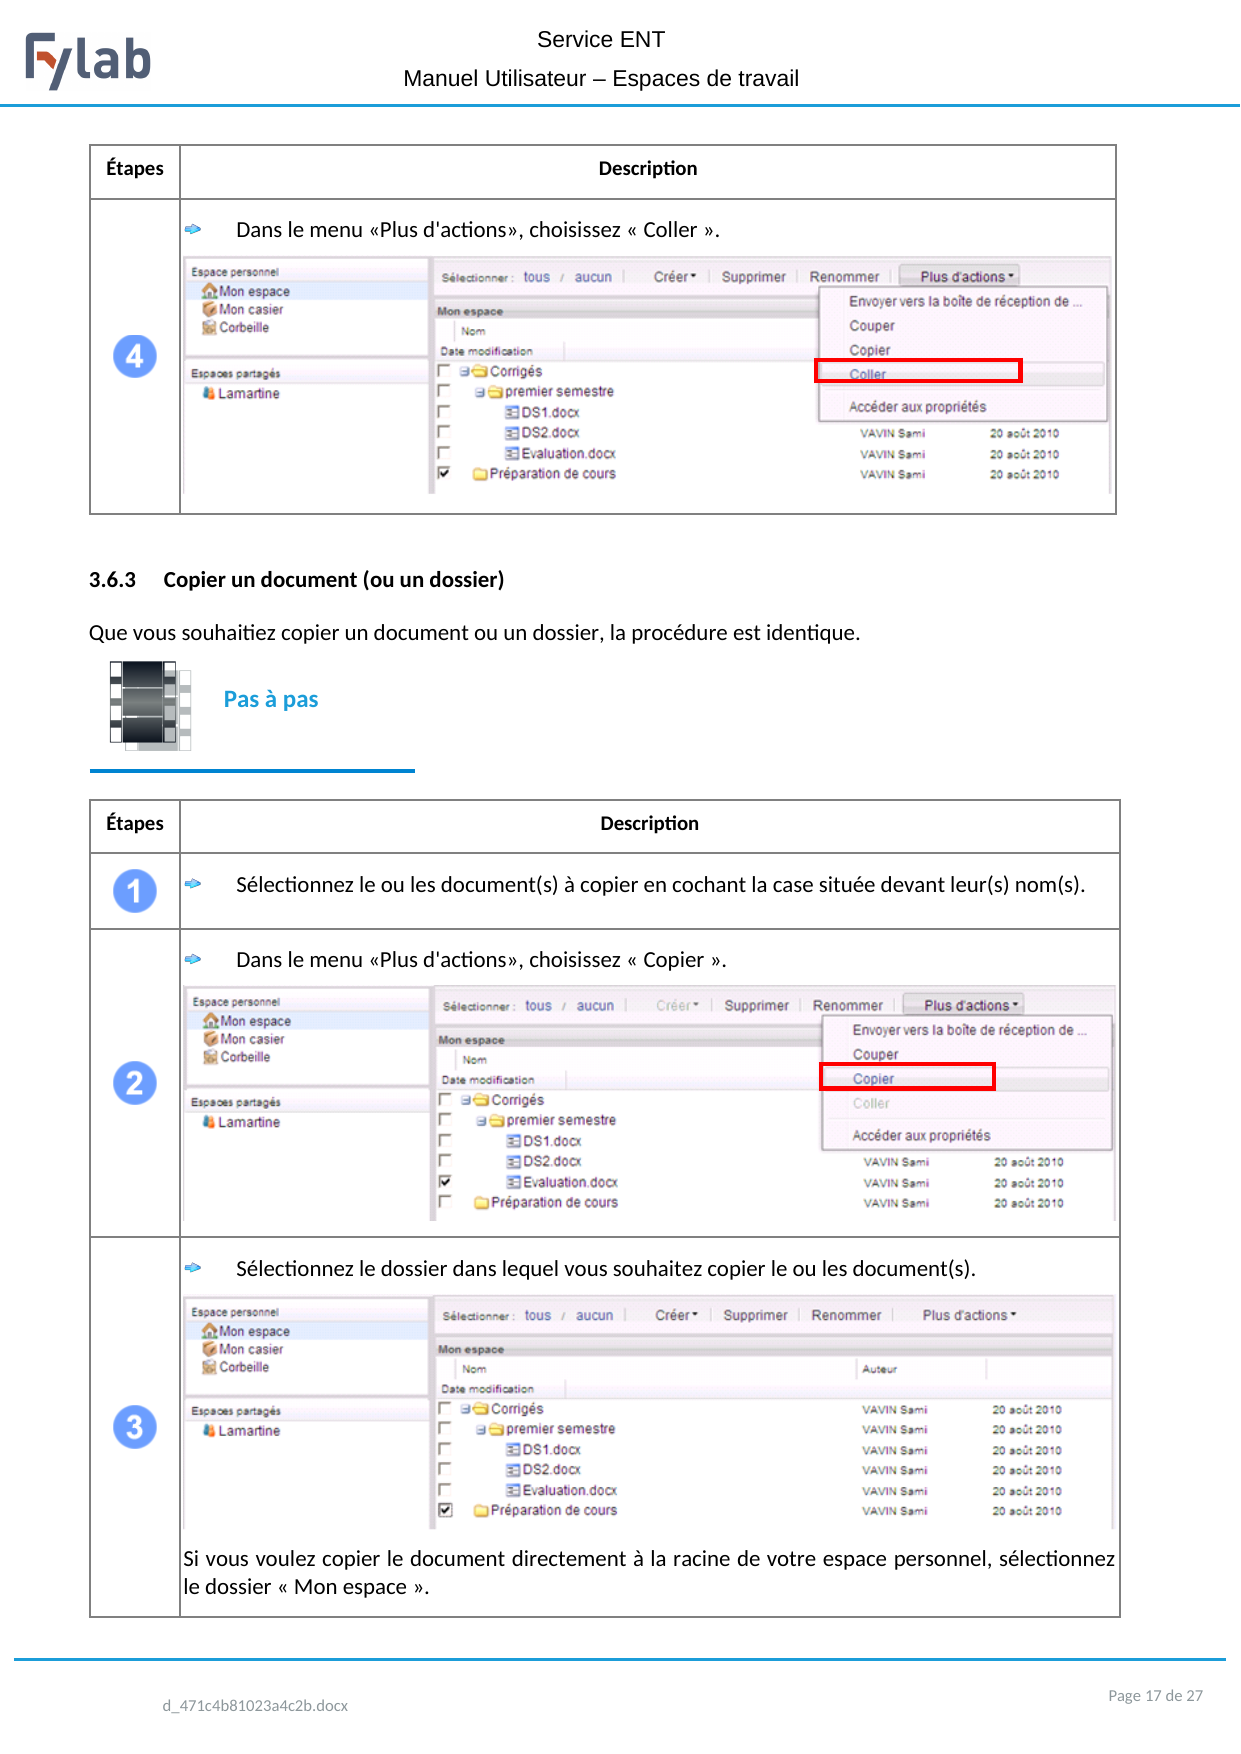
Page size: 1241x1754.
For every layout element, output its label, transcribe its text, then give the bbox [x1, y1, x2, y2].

text Que vous souhaitiez copier un document ou un dossier, la procédure est identique. [89, 618, 1152, 646]
table_header Pas à pas [221, 658, 414, 768]
table_header Description [181, 801, 1119, 852]
picture [112, 869, 158, 913]
picture [184, 220, 201, 238]
picture [183, 1294, 1117, 1532]
table_cell Sélectionnez le ou les document(s) à copier en cochant la case située devant leur(s) nom(s). [181, 854, 1119, 928]
table_cell Dans le menu «Plus d'actions», choisissez « Coller ». [181, 200, 1115, 513]
table_cell [91, 200, 179, 513]
picture [183, 985, 1117, 1221]
picture [112, 335, 158, 378]
picture [112, 1405, 158, 1449]
picture [25, 32, 151, 91]
table_header [90, 658, 221, 768]
table_cell [91, 1238, 179, 1616]
picture [184, 1259, 201, 1276]
picture [184, 875, 201, 892]
table_header Étapes [91, 146, 179, 197]
table_header Description [181, 146, 1115, 197]
table_cell [91, 930, 179, 1236]
picture [183, 255, 1112, 498]
table_cell Dans le menu «Plus d'actions», choisissez « Copier ». [181, 930, 1119, 1236]
picture [184, 950, 201, 968]
table_cell [91, 854, 179, 928]
picture [112, 1061, 158, 1105]
picture [109, 661, 201, 751]
table_cell Sélectionnez le dossier dans lequel vous souhaitez copier le ou les document(s). Si vous voulez copier le document directement à la racine de votre espace personnel, sélectionnez le dossier « Mon espace ». [181, 1238, 1119, 1616]
subtitle Copier un document (ou un dossier) [89, 568, 1152, 593]
table_header Étapes [91, 801, 179, 852]
